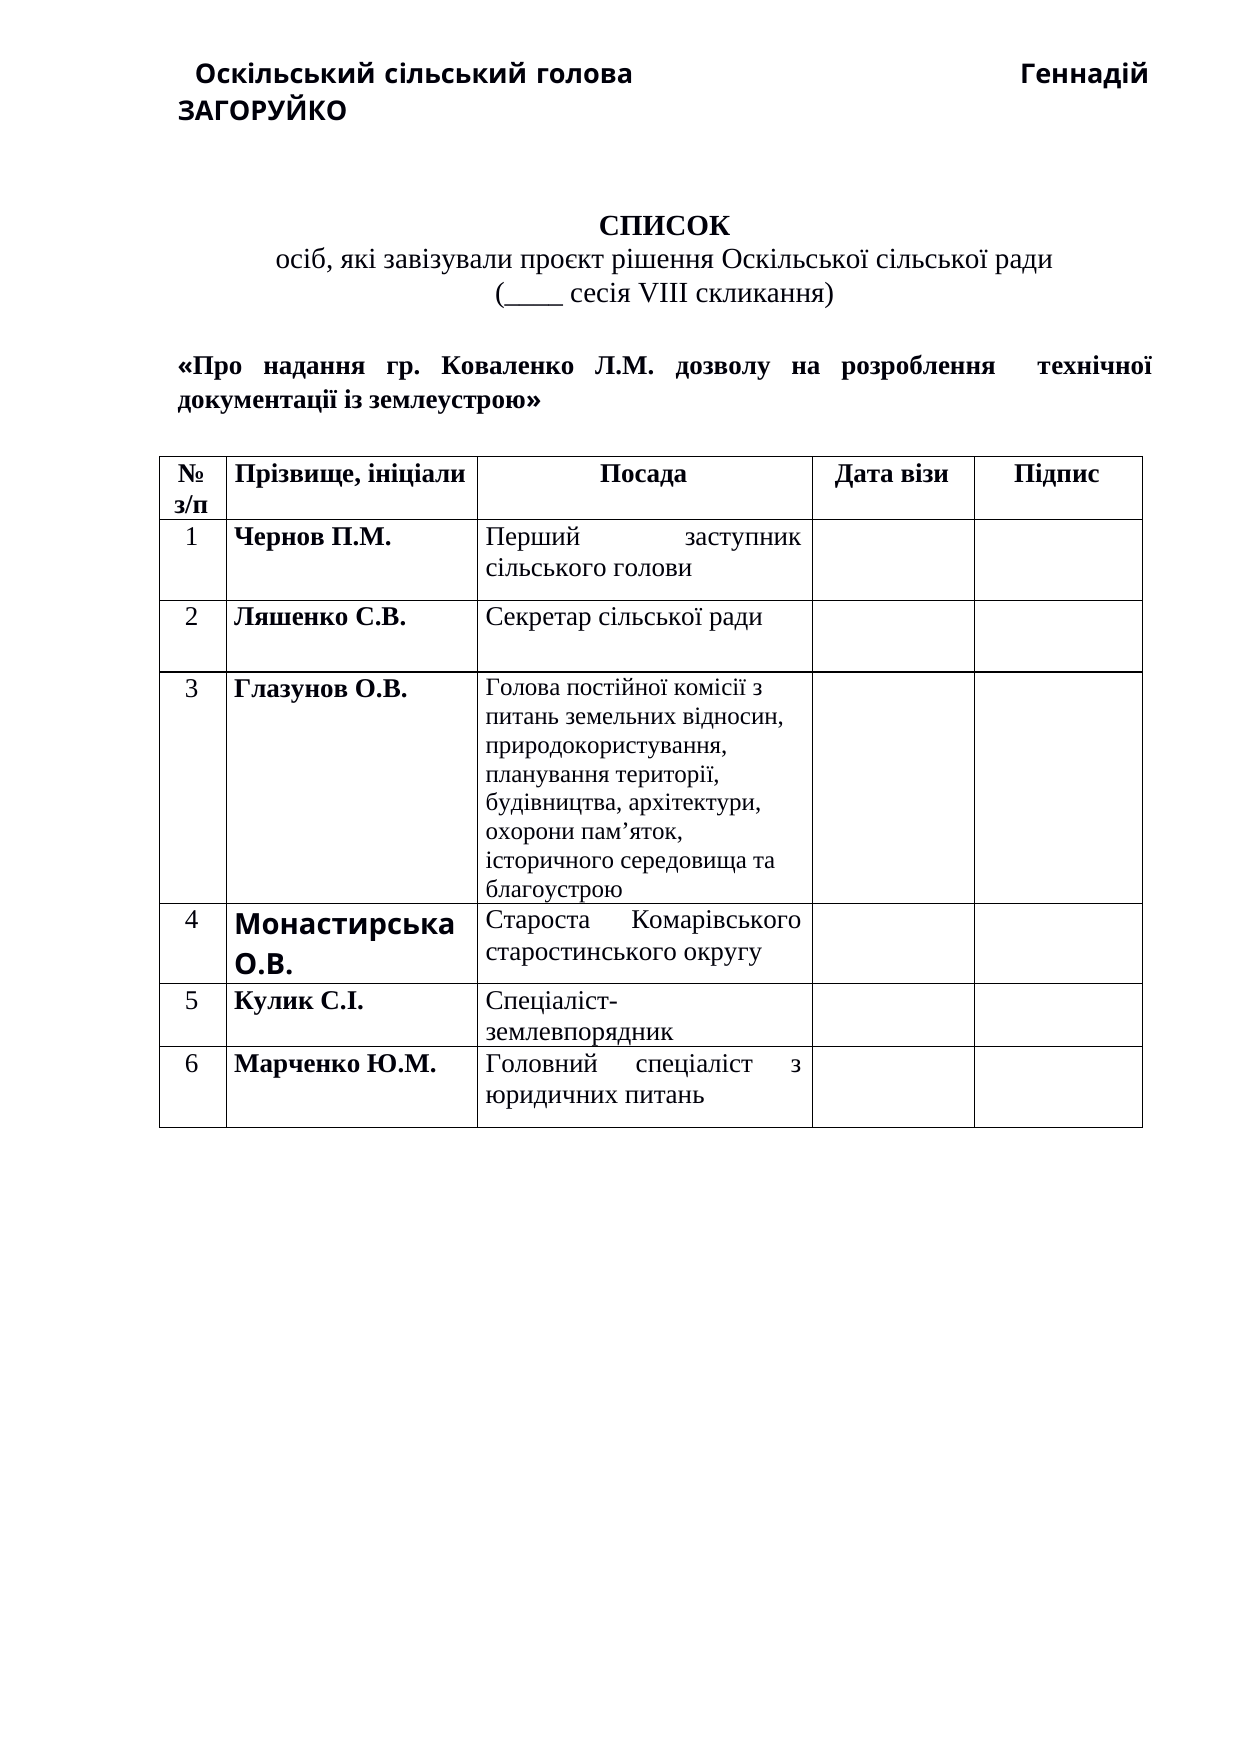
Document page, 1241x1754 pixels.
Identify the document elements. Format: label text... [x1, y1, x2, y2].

table_cell [813, 673, 974, 902]
table_cell [813, 904, 974, 983]
table_header Підпис [975, 457, 1142, 519]
table_cell Голова постійної комісії з питань земельних відносин, природокористування, планування території, будівництва, архітектури, охорони пам’яток, історичного середовища та благоустрою [478, 673, 812, 902]
table_cell [975, 520, 1142, 599]
table_cell Глазунов О.В. [227, 673, 477, 902]
text осіб, які завізували проєкт рішення Оскільської сільської ради [177, 241, 1152, 275]
table_header Дата візи [813, 457, 974, 519]
table_cell [975, 601, 1142, 671]
table_cell Чернов П.М. [227, 520, 477, 599]
table_cell [975, 984, 1142, 1046]
table_cell [813, 601, 974, 671]
table_cell Староста Комарівського старостинського округу [478, 904, 812, 983]
table_cell Марченко Ю.М. [227, 1047, 477, 1127]
table_cell 5 [160, 984, 226, 1046]
text «Про надання гр. Коваленко Л.М. дозволу на розроблення технічної документації із землеустрою» [177, 348, 1152, 416]
text СПИСОК [177, 208, 1152, 241]
table_cell Головний спеціаліст з юридичних питань [478, 1047, 812, 1127]
table_cell [813, 1047, 974, 1127]
text (____ сесія VIII скликання) [177, 275, 1152, 308]
table_cell Секретар сільської ради [478, 601, 812, 671]
table_header № з/п [160, 457, 226, 519]
table_cell Кулик С.І. [227, 984, 477, 1046]
table_cell 2 [160, 601, 226, 671]
table_cell [813, 984, 974, 1046]
table_cell [975, 673, 1142, 902]
text Оскільський сільський голова Геннадій ЗАГОРУЙКО [177, 54, 1152, 128]
table_cell Ляшенко С.В. [227, 601, 477, 671]
table_cell Спеціаліст- землевпорядник [478, 984, 812, 1046]
table_cell 3 [160, 673, 226, 902]
table_cell [813, 520, 974, 599]
table_header Посада [478, 457, 812, 519]
table_cell 1 [160, 520, 226, 599]
table_cell 6 [160, 1047, 226, 1127]
table_cell 4 [160, 904, 226, 983]
table_header Прізвище, ініціали [227, 457, 477, 519]
table_cell Перший заступник сільського голови [478, 520, 812, 599]
table_cell [975, 904, 1142, 983]
table_cell Монастирська О.В. [227, 904, 477, 983]
table_cell [975, 1047, 1142, 1127]
